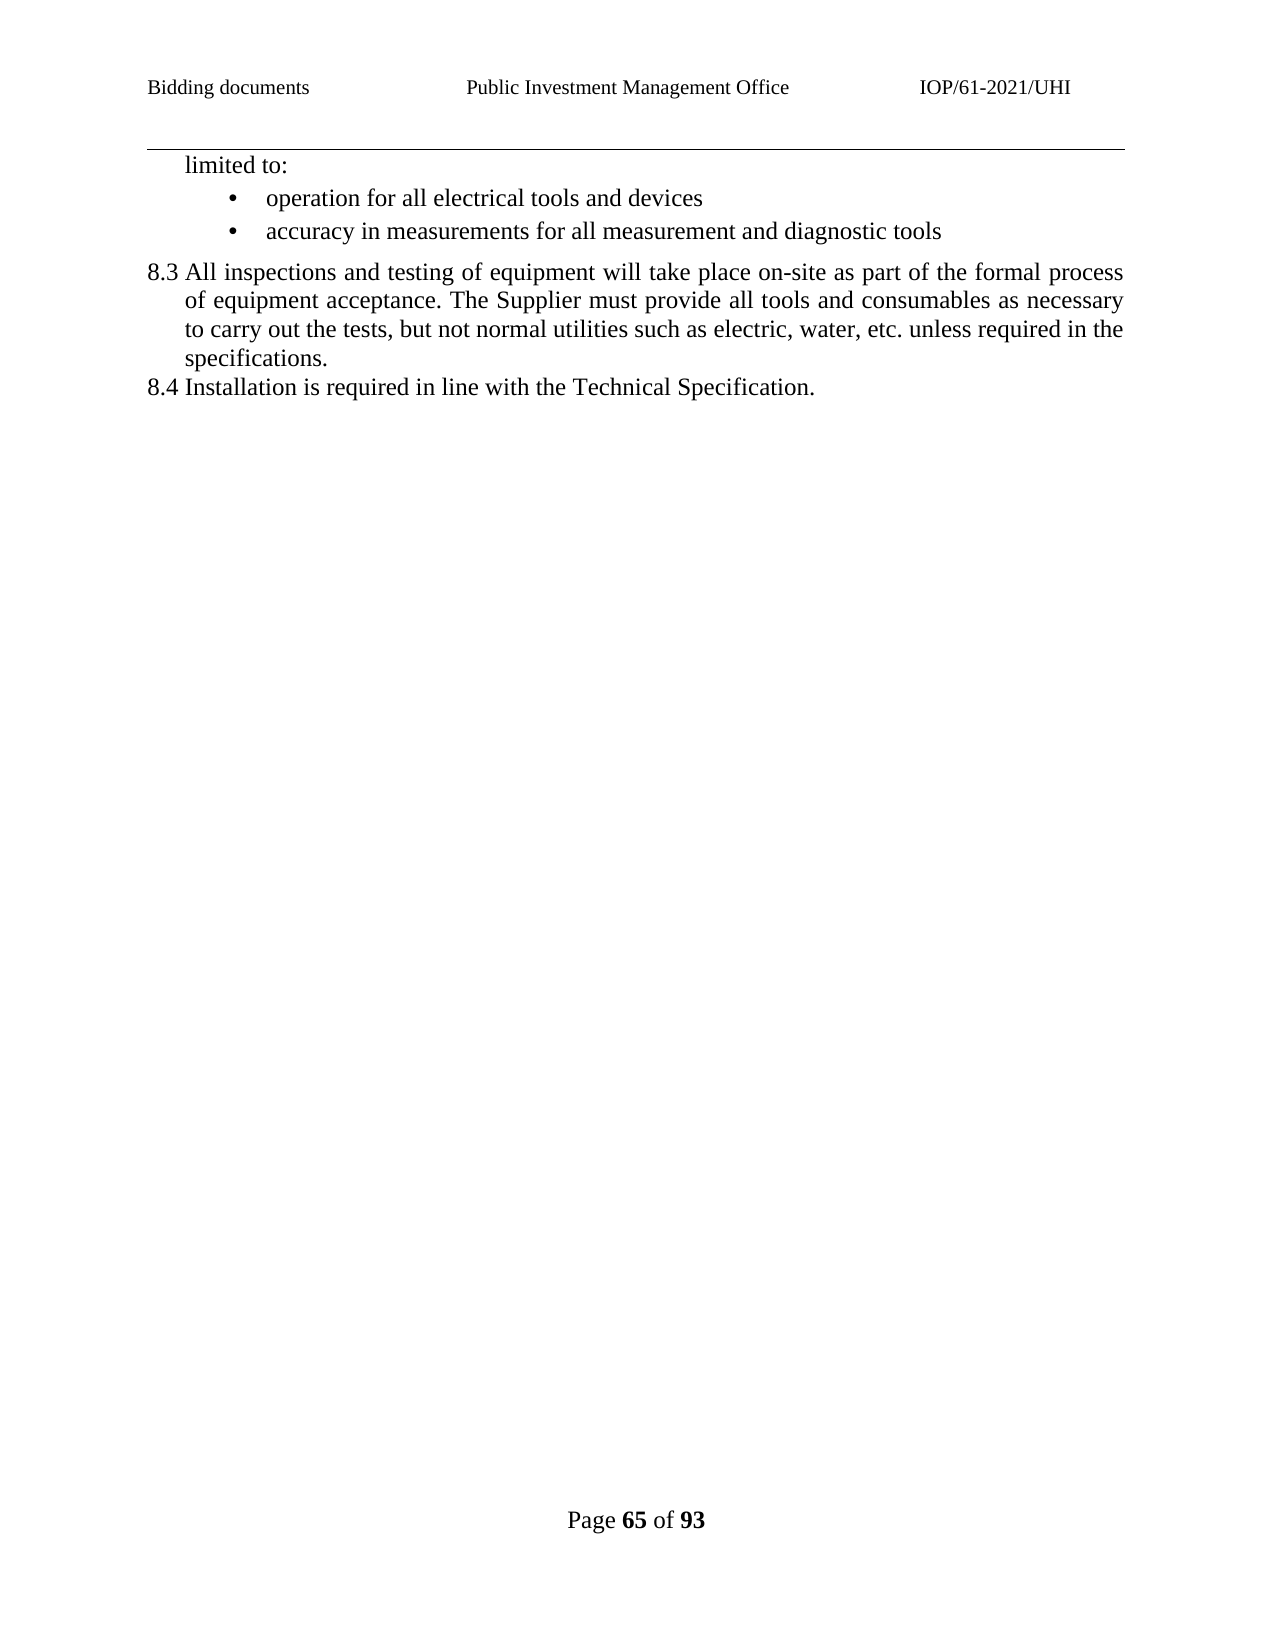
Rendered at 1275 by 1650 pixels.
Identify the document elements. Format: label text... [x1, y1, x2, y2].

list All inspections and testing of equipment will take place on-site as part of the formal process of equipment acceptance. The Supplier must provide all tools and consumables as necessary to carry out the tests, but not normal utilities such as electric, water, etc. unless required in the specifications. [147, 257, 1125, 372]
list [147, 150, 1125, 179]
list operation for all electrical tools and devices [228, 183, 1125, 212]
list Installation is required in line with the Technical Specification. [147, 372, 1125, 400]
list accuracy in measurements for all measurement and diagnostic tools [228, 216, 1125, 245]
